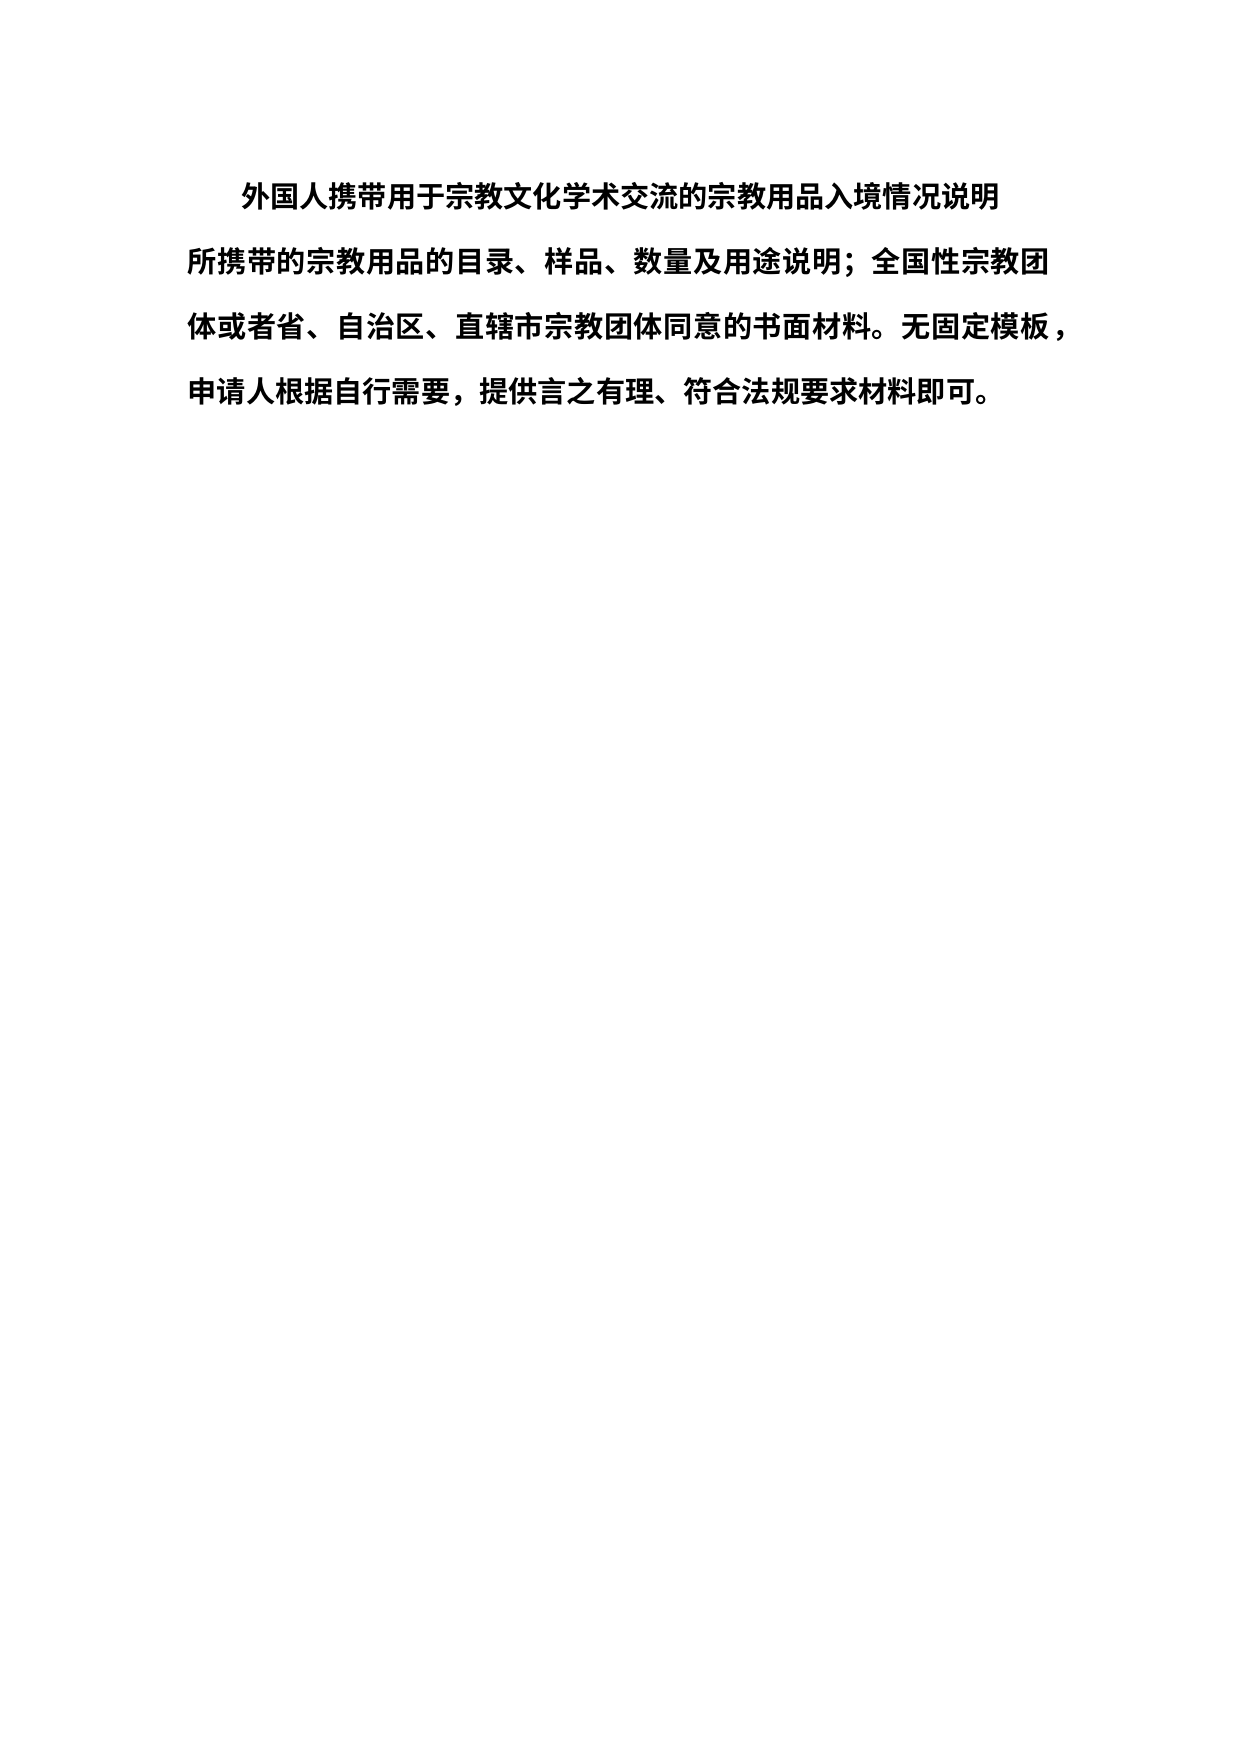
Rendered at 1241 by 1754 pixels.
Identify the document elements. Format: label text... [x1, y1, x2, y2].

text 外国人携带用于宗教文化学术交流的宗教用品入境情况说明 [187, 162, 1053, 227]
text 所携带的宗教用品的目录、样品、数量及用途说明；全国性宗教团体或者省、自治区、直辖市宗教团体同意的书面材料。无固定模板，申请人根据自行需要，提供言之有理、符合法规要求材料即可。 [187, 227, 1053, 422]
